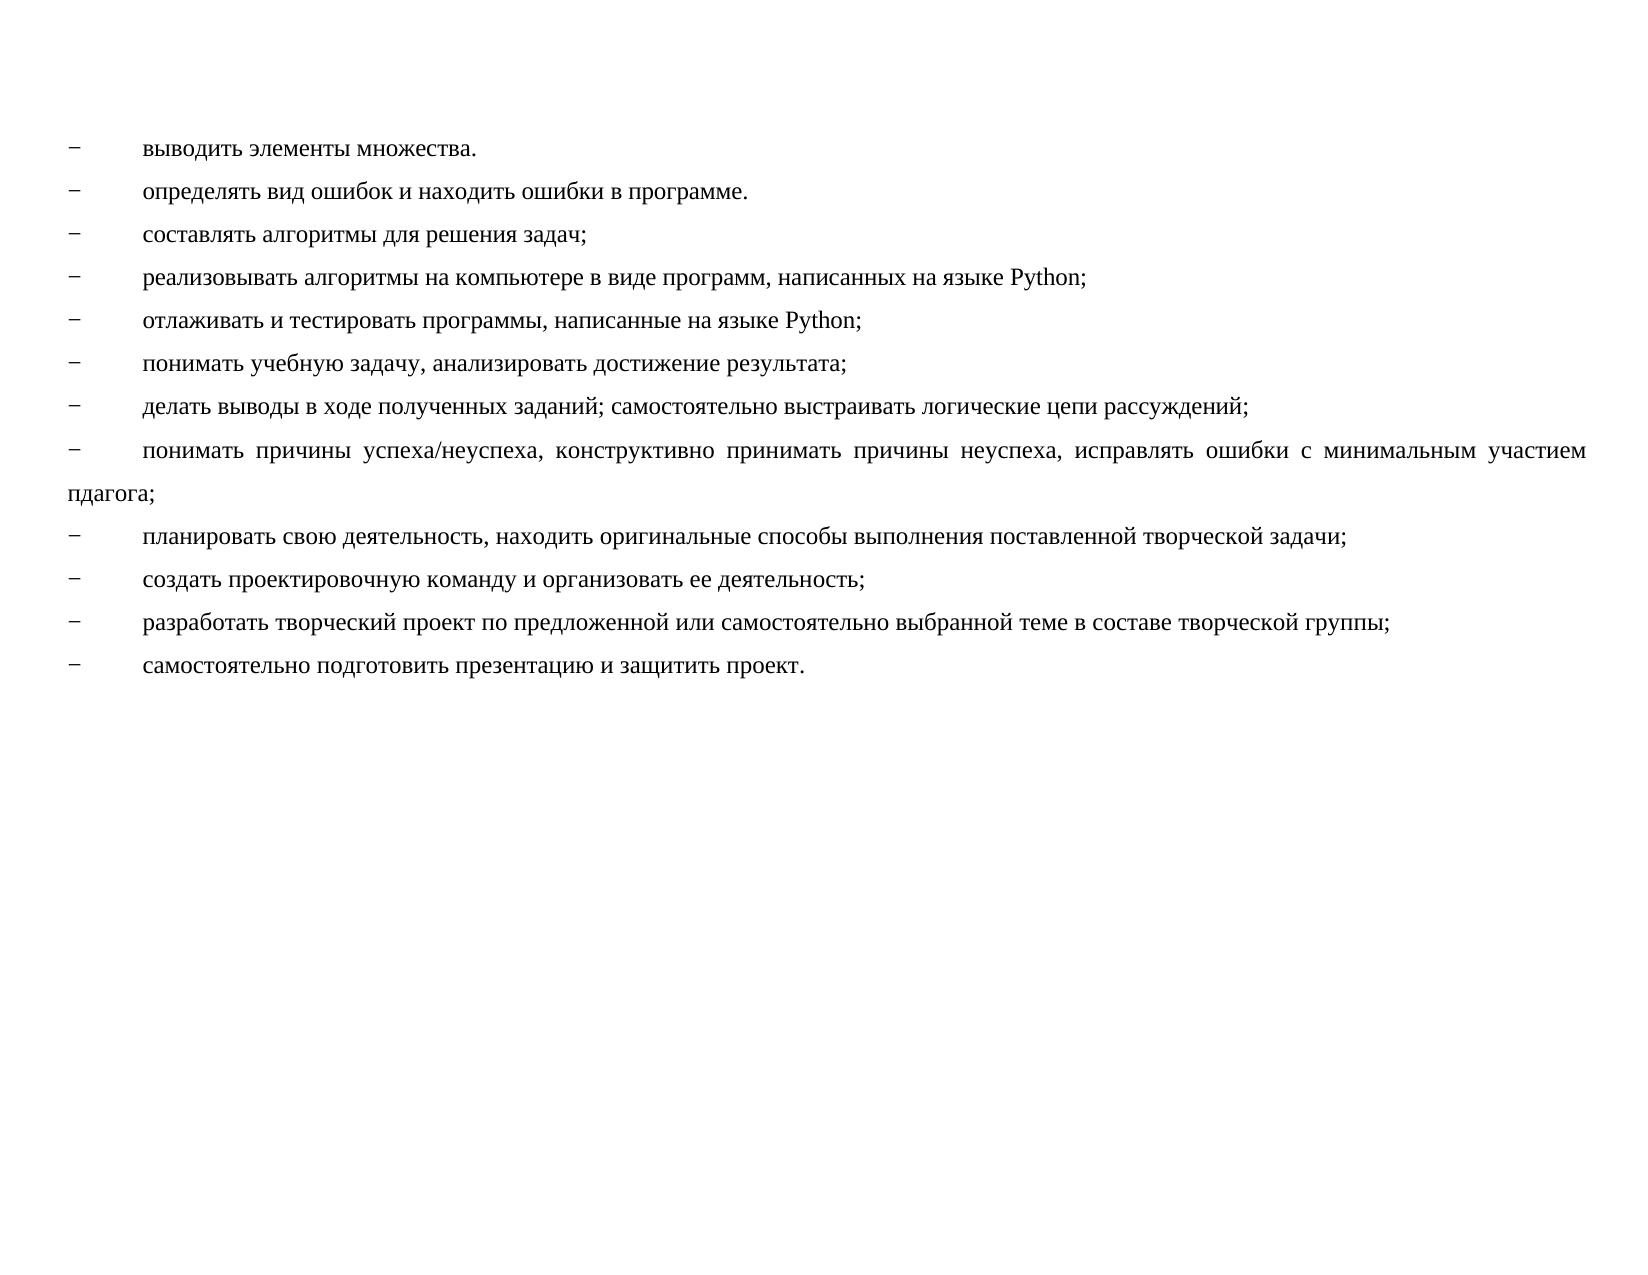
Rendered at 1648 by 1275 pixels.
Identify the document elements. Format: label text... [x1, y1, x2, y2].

list разработать творческий проект по предложенной или самостоятельно выбранной теме в составе творческой группы; [67, 607, 1588, 636]
list понимать причины успеха/неуспеха, конструктивно принимать причины неуспеха, исправлять ошибки с минимальным участием пдагога; [67, 435, 1588, 507]
list планировать свою деятельность, находить оригинальные способы выполнения поставленной творческой задачи; [67, 521, 1588, 550]
list отлаживать и тестировать программы, написанные на языке Python; [67, 305, 1588, 334]
list составлять алгоритмы для решения задач; [67, 219, 1588, 248]
list самостоятельно подготовить презентацию и защитить проект. [67, 650, 1588, 679]
list делать выводы в ходе полученных заданий; самостоятельно выстраивать логические цепи рассуждений; [67, 392, 1588, 420]
list понимать учебную задачу, анализировать достижение результата; [67, 348, 1588, 377]
list определять вид ошибок и находить ошибки в программе. [67, 176, 1588, 205]
list выводить элементы множества. [67, 133, 1588, 162]
list реализовывать алгоритмы на компьютере в виде программ, написанных на языке Python; [67, 262, 1588, 291]
list создать проектировочную команду и организовать ее деятельность; [67, 564, 1588, 593]
